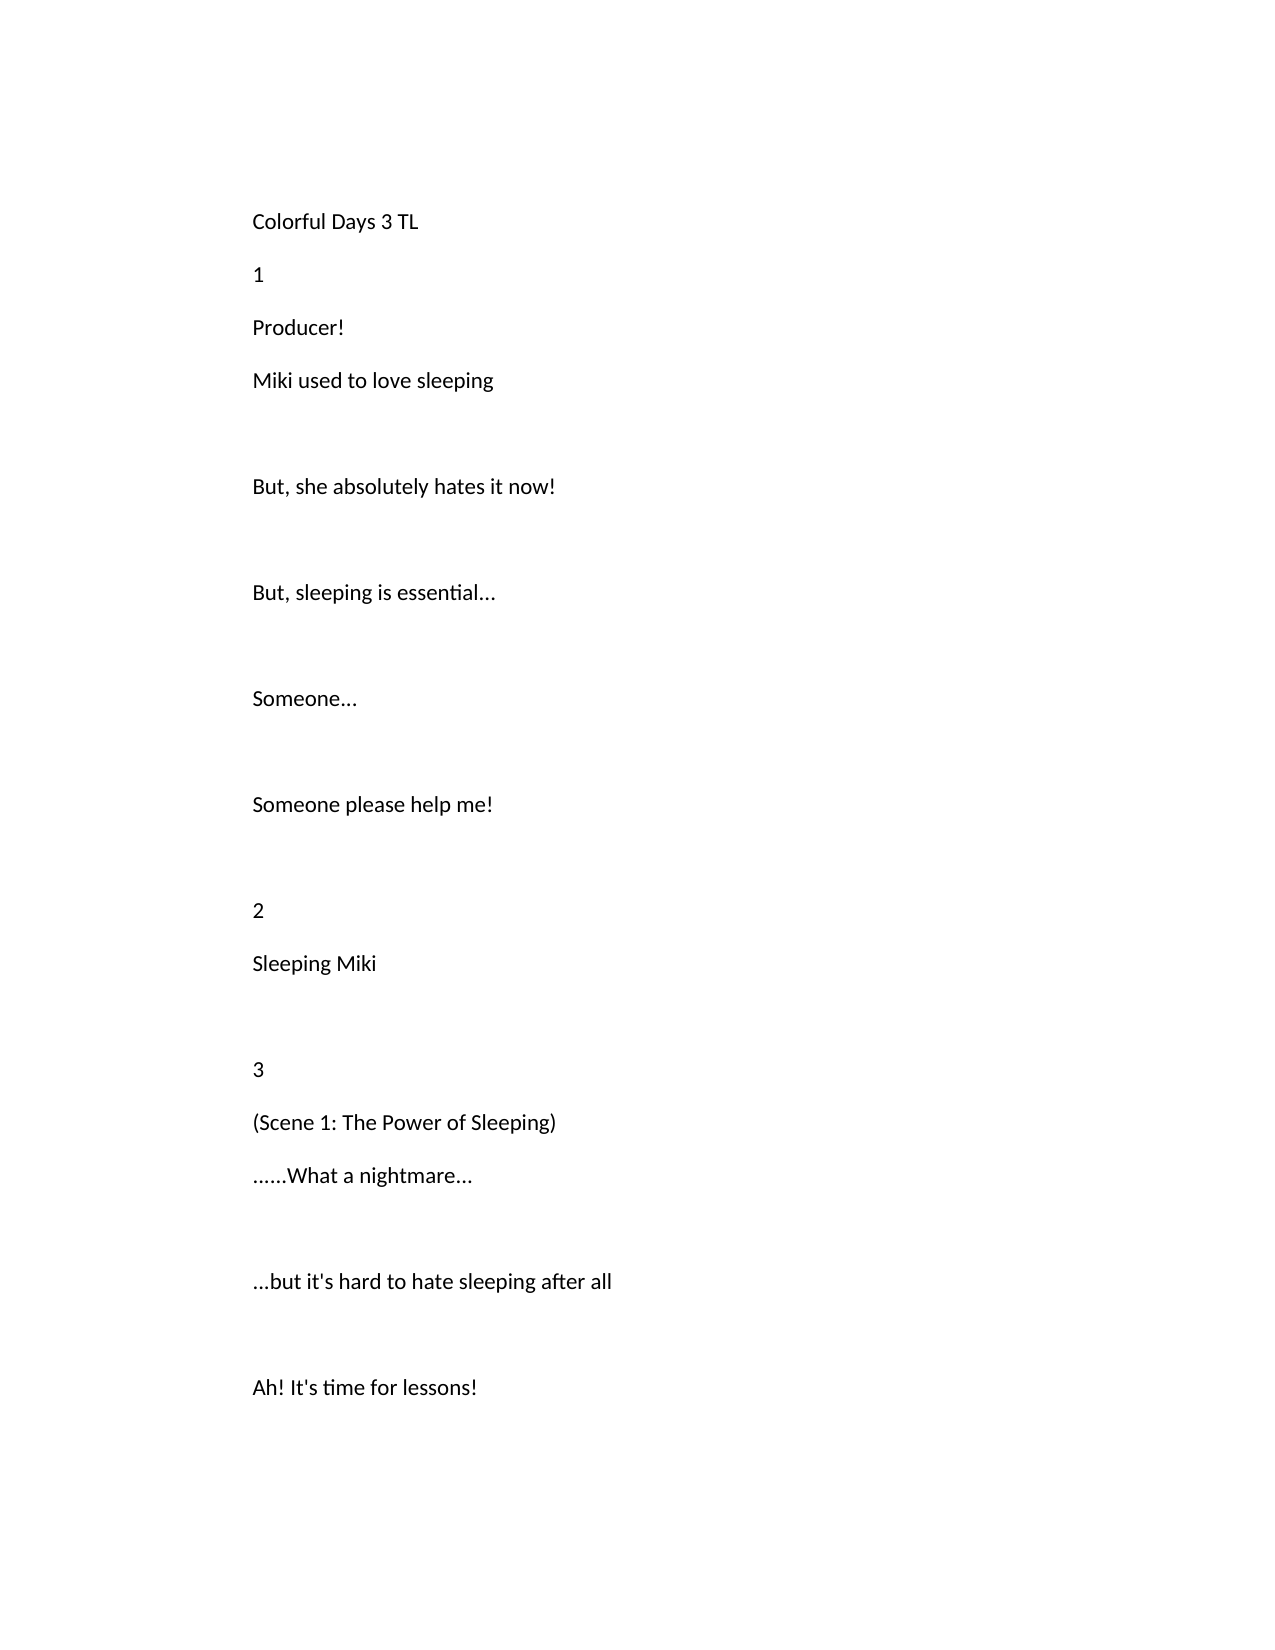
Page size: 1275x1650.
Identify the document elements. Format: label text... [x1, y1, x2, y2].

text 3 [252, 1055, 1098, 1083]
text But, sleeping is essential... [252, 578, 1098, 606]
text ......What a nightmare... [252, 1161, 1098, 1189]
text 1 [252, 260, 1098, 288]
text Sleeping Miki [252, 949, 1098, 977]
text ...but it's hard to hate sleeping after all [252, 1267, 1098, 1295]
text 2 [252, 896, 1098, 924]
text But, she absolutely hates it now! [252, 472, 1098, 500]
text Ah! It's time for lessons! [252, 1373, 1098, 1401]
text Miki used to love sleeping [252, 366, 1098, 394]
text (Scene 1: The Power of Sleeping) [252, 1108, 1098, 1136]
text Someone please help me! [252, 790, 1098, 818]
text Producer! [252, 313, 1098, 341]
text Someone... [252, 684, 1098, 712]
text Colorful Days 3 TL [252, 207, 1098, 235]
